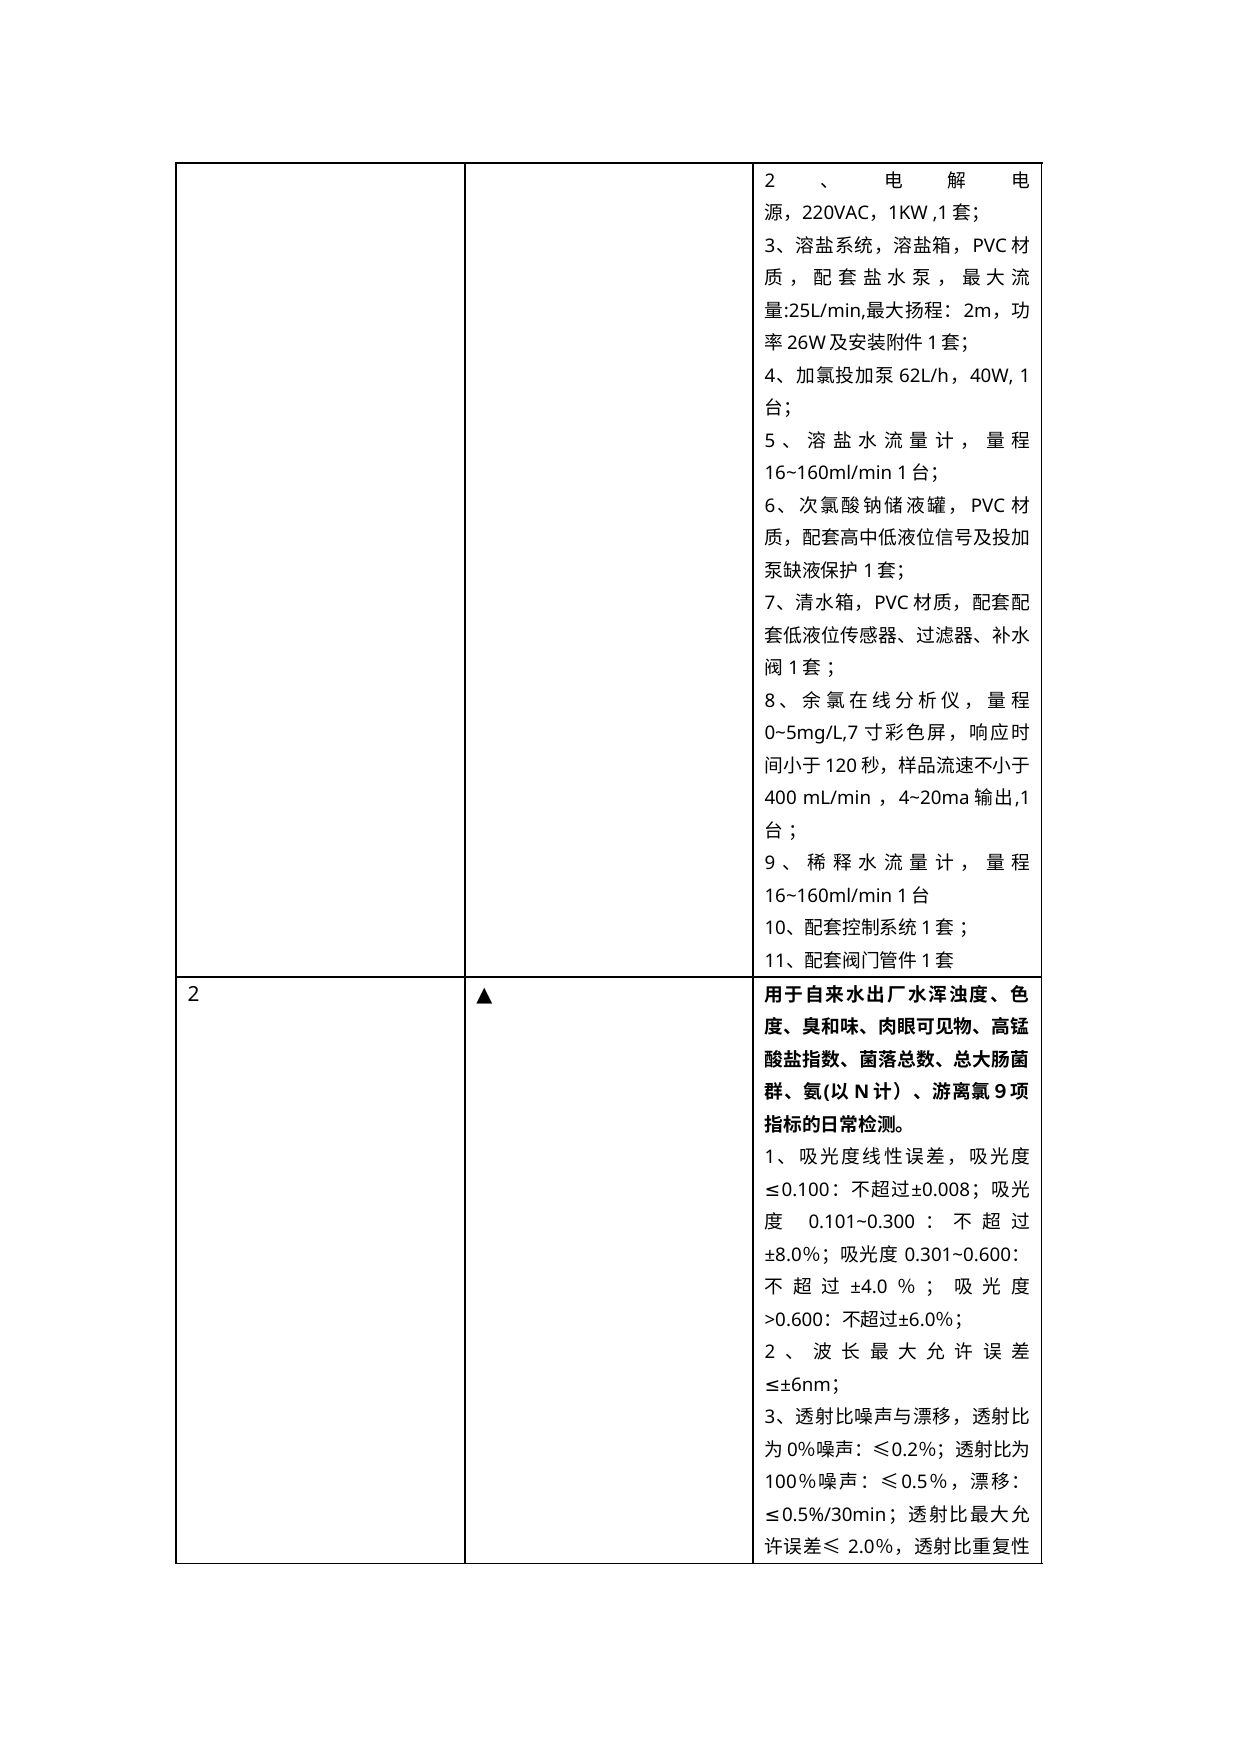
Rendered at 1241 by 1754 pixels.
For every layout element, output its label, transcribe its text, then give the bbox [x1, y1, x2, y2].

table_cell ▲ [466, 164, 752, 976]
table_cell 2 [177, 978, 464, 1563]
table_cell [754, 978, 1041, 1563]
table_cell ▲ [466, 978, 752, 1563]
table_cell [754, 164, 1041, 976]
table_cell 1 [177, 164, 464, 976]
